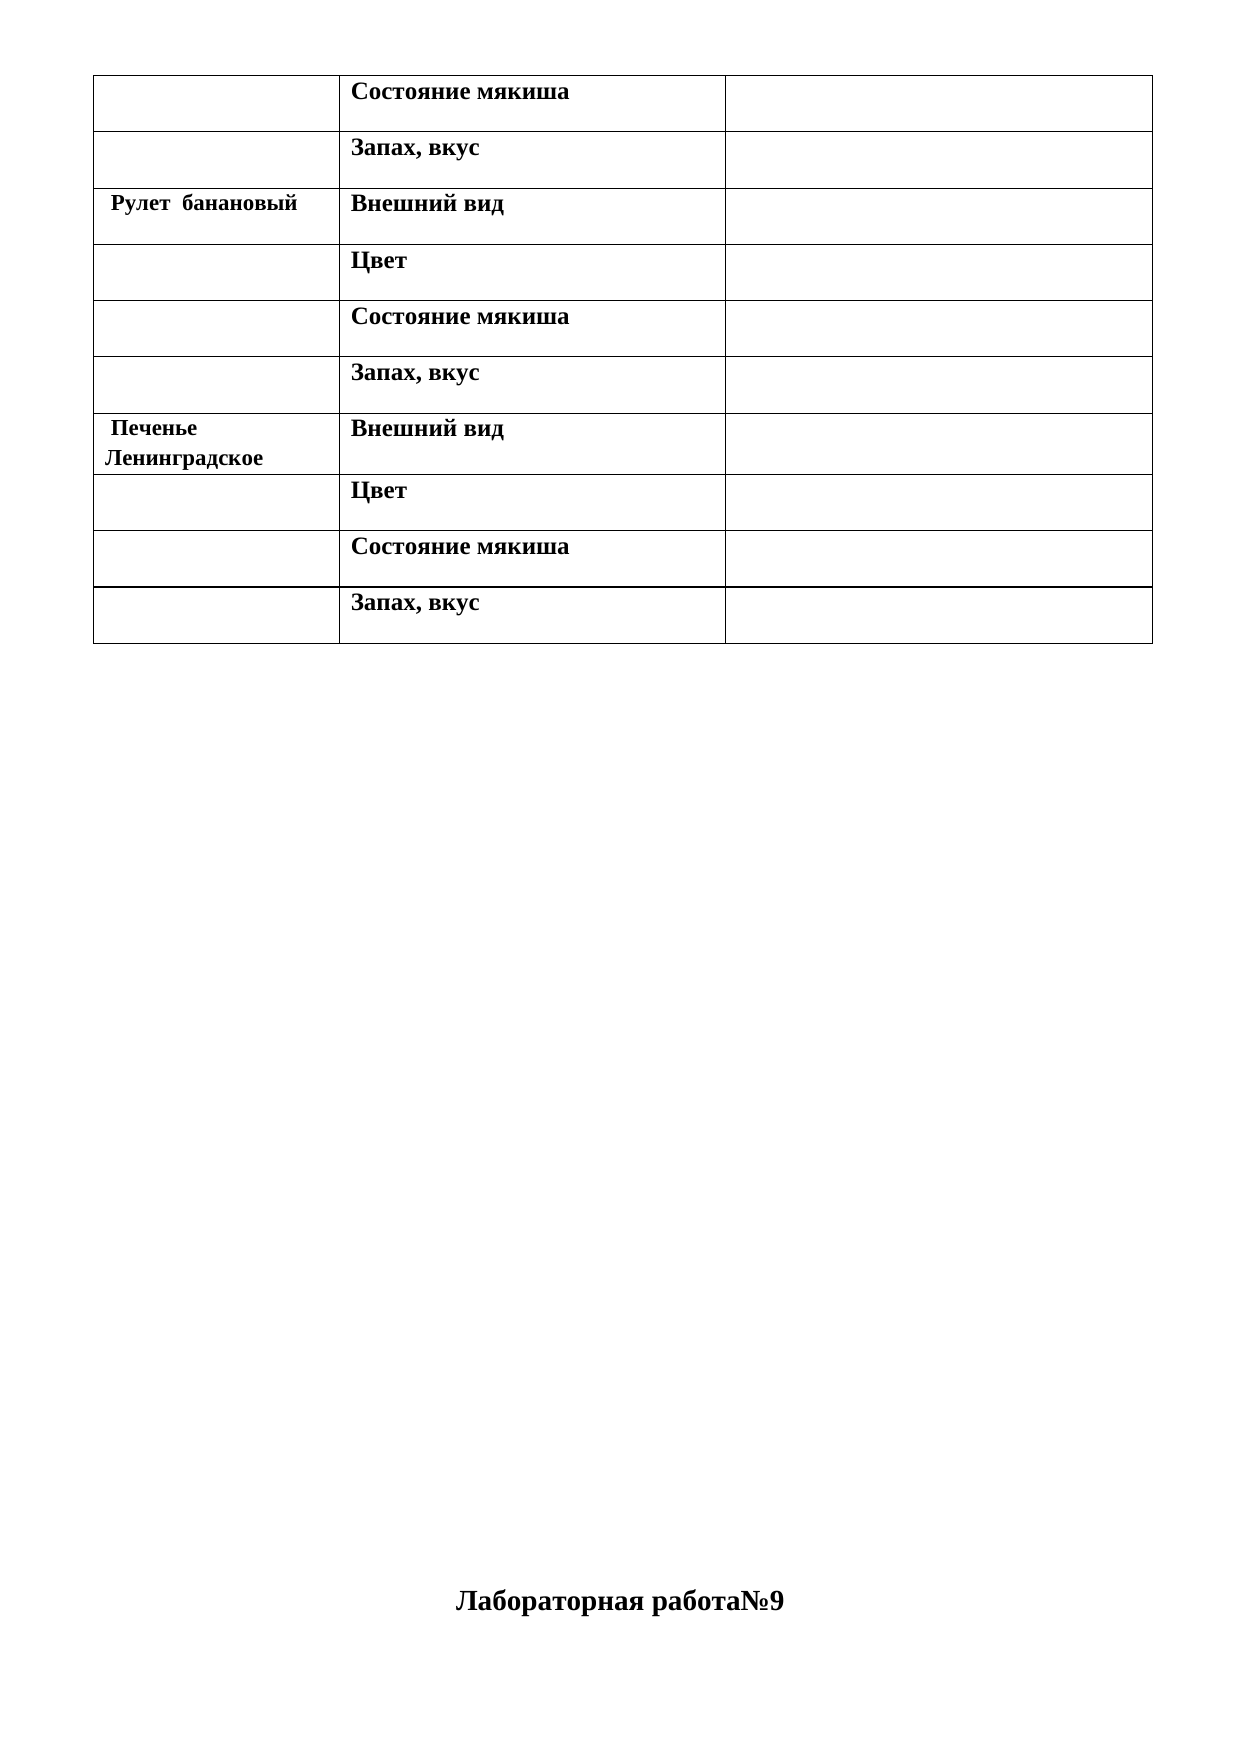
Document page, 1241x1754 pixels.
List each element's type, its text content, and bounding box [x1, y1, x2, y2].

table_cell [726, 531, 1152, 586]
table_cell Запах, вкус [340, 132, 725, 187]
table_cell Состояние мякиша [340, 76, 725, 131]
table_cell Рулет банановый [94, 189, 339, 244]
table_cell Внешний вид [340, 414, 725, 474]
table_cell Состояние мякиша [340, 301, 725, 356]
table_cell [726, 357, 1152, 412]
text Лабораторная работа№9 [75, 1583, 1165, 1616]
table_cell [94, 132, 339, 187]
table_cell [726, 132, 1152, 187]
table_cell [726, 588, 1152, 643]
table_cell [726, 245, 1152, 300]
table_cell [726, 76, 1152, 131]
table_cell [726, 189, 1152, 244]
table_cell Запах, вкус [340, 588, 725, 643]
table_cell Состояние мякиша [340, 531, 725, 586]
table_cell Цвет [340, 245, 725, 300]
table_cell [94, 76, 339, 131]
table_cell Печенье Ленинградское [94, 414, 339, 474]
table_cell [94, 531, 339, 586]
table_cell [94, 588, 339, 643]
table_cell [94, 475, 339, 530]
table_cell [726, 414, 1152, 474]
table_cell [726, 301, 1152, 356]
table_cell [726, 475, 1152, 530]
table_cell [94, 357, 339, 412]
table_cell Внешний вид [340, 189, 725, 244]
table_cell Цвет [340, 475, 725, 530]
table_cell [94, 301, 339, 356]
table_cell Запах, вкус [340, 357, 725, 412]
table_cell [94, 245, 339, 300]
